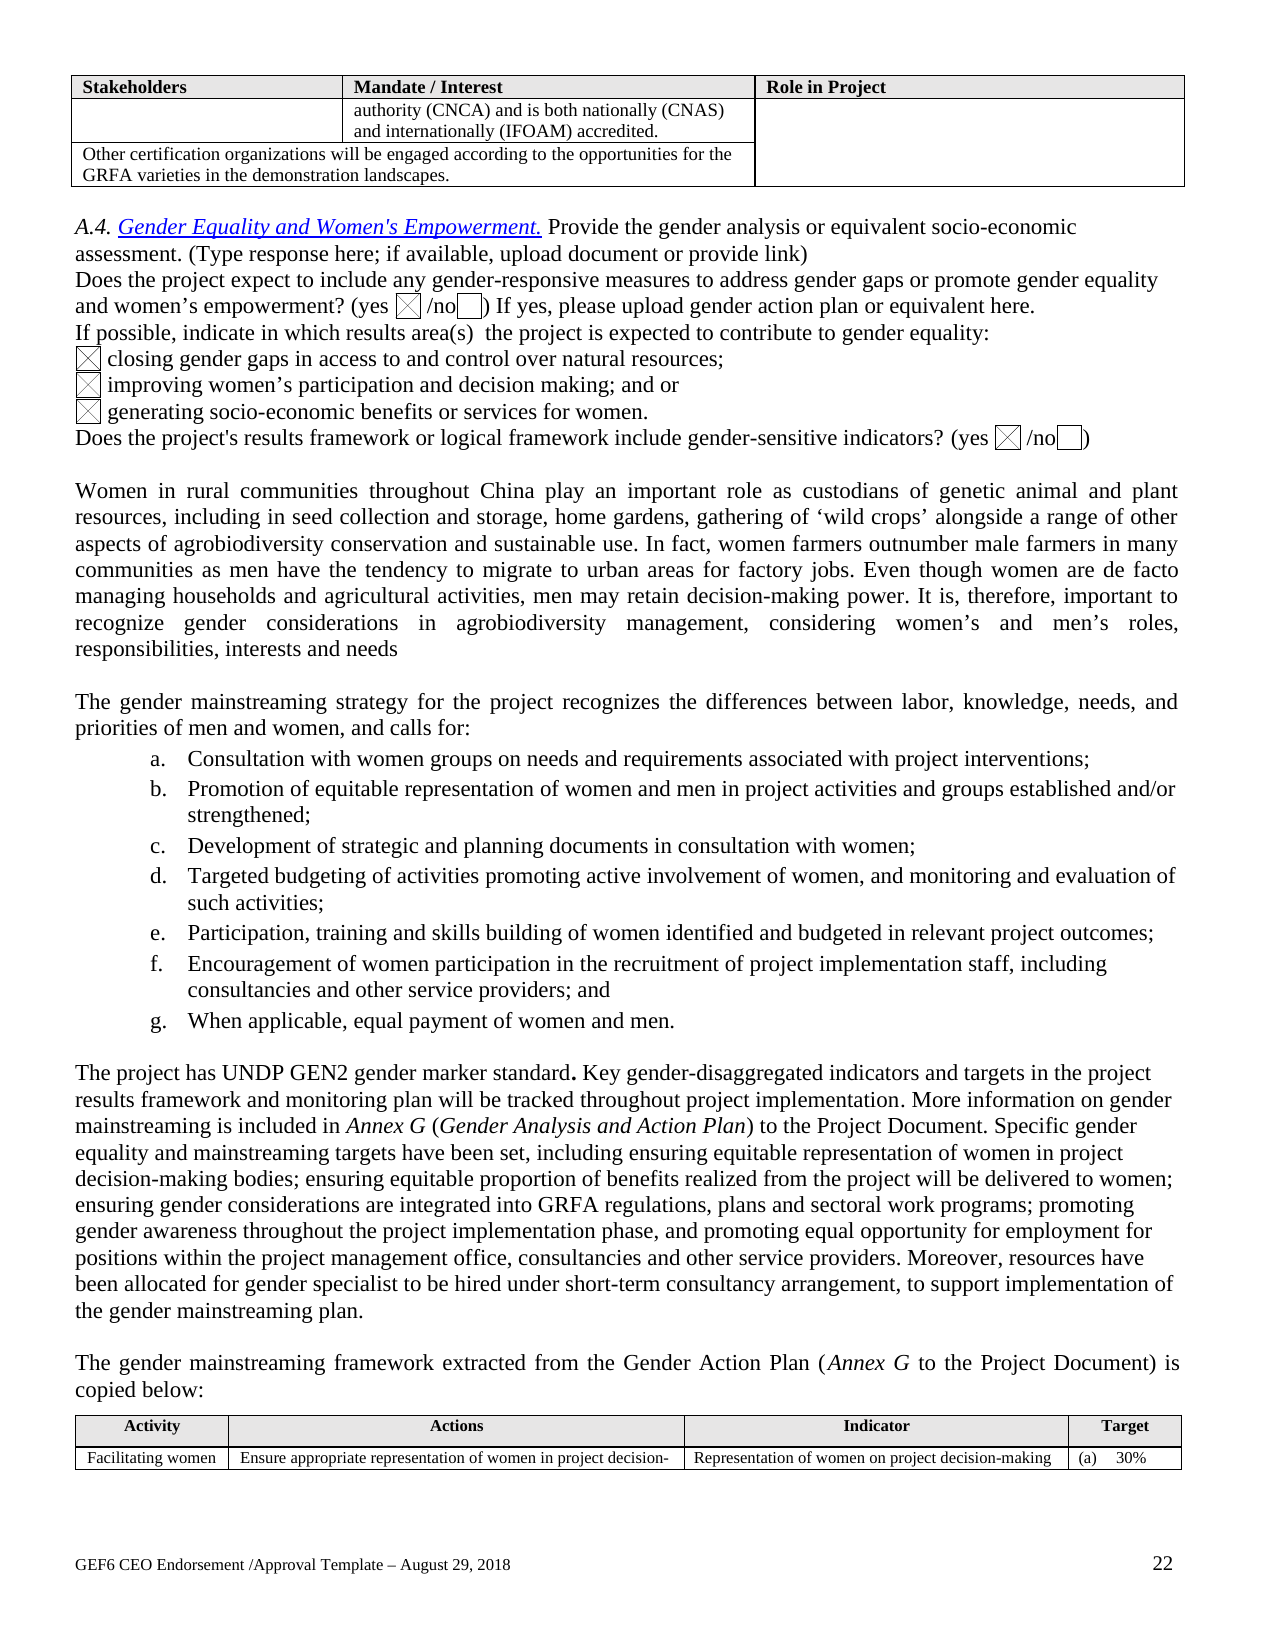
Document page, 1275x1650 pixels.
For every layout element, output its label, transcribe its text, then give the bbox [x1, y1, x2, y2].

table_header Target [1069, 1416, 1181, 1446]
list Participation, training and skills building of women identified and budgeted in relevant project outcomes; [150, 919, 1181, 946]
text closing gender gaps in access to and control over natural resources; [75, 345, 1181, 371]
text The gender mainstreaming framework extracted from the Gender Action Plan (Annex G to the Project Document) is copied below: [75, 1349, 1181, 1402]
text generating socio-economic benefits or services for women. [101, 398, 1181, 424]
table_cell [72, 99, 342, 142]
list Encouragement of women participation in the recruitment of project implementation staff, including consultancies and other service providers; and [150, 950, 1181, 1003]
list Consultation with women groups on needs and requirements associated with project interventions; [150, 744, 1181, 771]
text improving women’s participation and decision making; and or [75, 371, 1181, 398]
text The project has UNDP GEN2 gender marker standard. Key gender-disaggregated indicators and targets in the project results framework and monitoring plan will be tracked throughout project implementation. More information on gender mainstreaming is included in Annex G (Gender Analysis and Action Plan) to the Project Document. Specific gender equality and mainstreaming targets have been set, including ensuring equitable representation of women in project decision-making bodies; ensuring equitable proportion of benefits realized from the project will be delivered to women; ensuring gender considerations are integrated into GRFA regulations, plans and sectoral work programs; promoting gender awareness throughout the project implementation phase, and promoting equal opportunity for employment for positions within the project management office, consultancies and other service providers. Moreover, resources have been allocated for gender specialist to be hired under short-term consultancy arrangement, to support implementation of the gender mainstreaming plan. [75, 1059, 1181, 1323]
table_header Actions [229, 1416, 684, 1446]
table_header Activity [76, 1416, 228, 1446]
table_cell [229, 1448, 684, 1469]
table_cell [685, 1448, 1068, 1469]
table_header Role in Project [756, 76, 1184, 98]
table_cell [343, 99, 754, 142]
text A.4. Gender Equality and Women's Empowerment. Provide the gender analysis or equivalent socio-economic assessment. (Type response here; if available, upload document or provide link) [75, 213, 1181, 266]
text Women in rural communities throughout China play an important role as custodians of genetic animal and plant resources, including in seed collection and storage, home gardens, gathering of ‘wild crops’ alongside a range of other aspects of agrobiodiversity conservation and sustainable use. In fact, women farmers outnumber male farmers in many communities as men have the tendency to migrate to urban areas for factory jobs. Even though women are de facto managing households and agricultural activities, men may retain decision-making power. It is, therefore, important to recognize gender considerations in agrobiodiversity management, considering women’s and men’s roles, responsibilities, interests and needs [75, 477, 1181, 661]
table_header Indicator [685, 1416, 1068, 1446]
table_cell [76, 1448, 228, 1469]
table_cell Other certification organizations will be engaged according to the opportunities for the GRFA varieties in the demonstration landscapes. [72, 143, 754, 186]
table_cell 30% 30% 50% [1069, 1448, 1181, 1469]
table_header Mandate / Interest [343, 76, 754, 98]
text Does the project expect to include any gender-responsive measures to address gender gaps or promote gender equality and women’s empowerment? (yes /no) If yes, please upload gender action plan or equivalent here. [75, 266, 1181, 319]
text Does the project's results framework or logical framework include gender-sensitive indicators? (yes /no) [75, 424, 1181, 451]
text If possible, indicate in which results area(s) the project is expected to contribute to gender equality: [75, 319, 1181, 345]
table_header Stakeholders [72, 76, 342, 98]
list When applicable, equal payment of women and men. [150, 1007, 1181, 1033]
list Development of strategic and planning documents in consultation with women; [150, 832, 1181, 858]
list Targeted budgeting of activities promoting active involvement of women, and monitoring and evaluation of such activities; [150, 862, 1181, 915]
list Promotion of equitable representation of women and men in project activities and groups established and/or strengthened; [150, 775, 1181, 828]
text The gender mainstreaming strategy for the project recognizes the differences between labor, knowledge, needs, and priorities of men and women, and calls for: [75, 688, 1181, 740]
